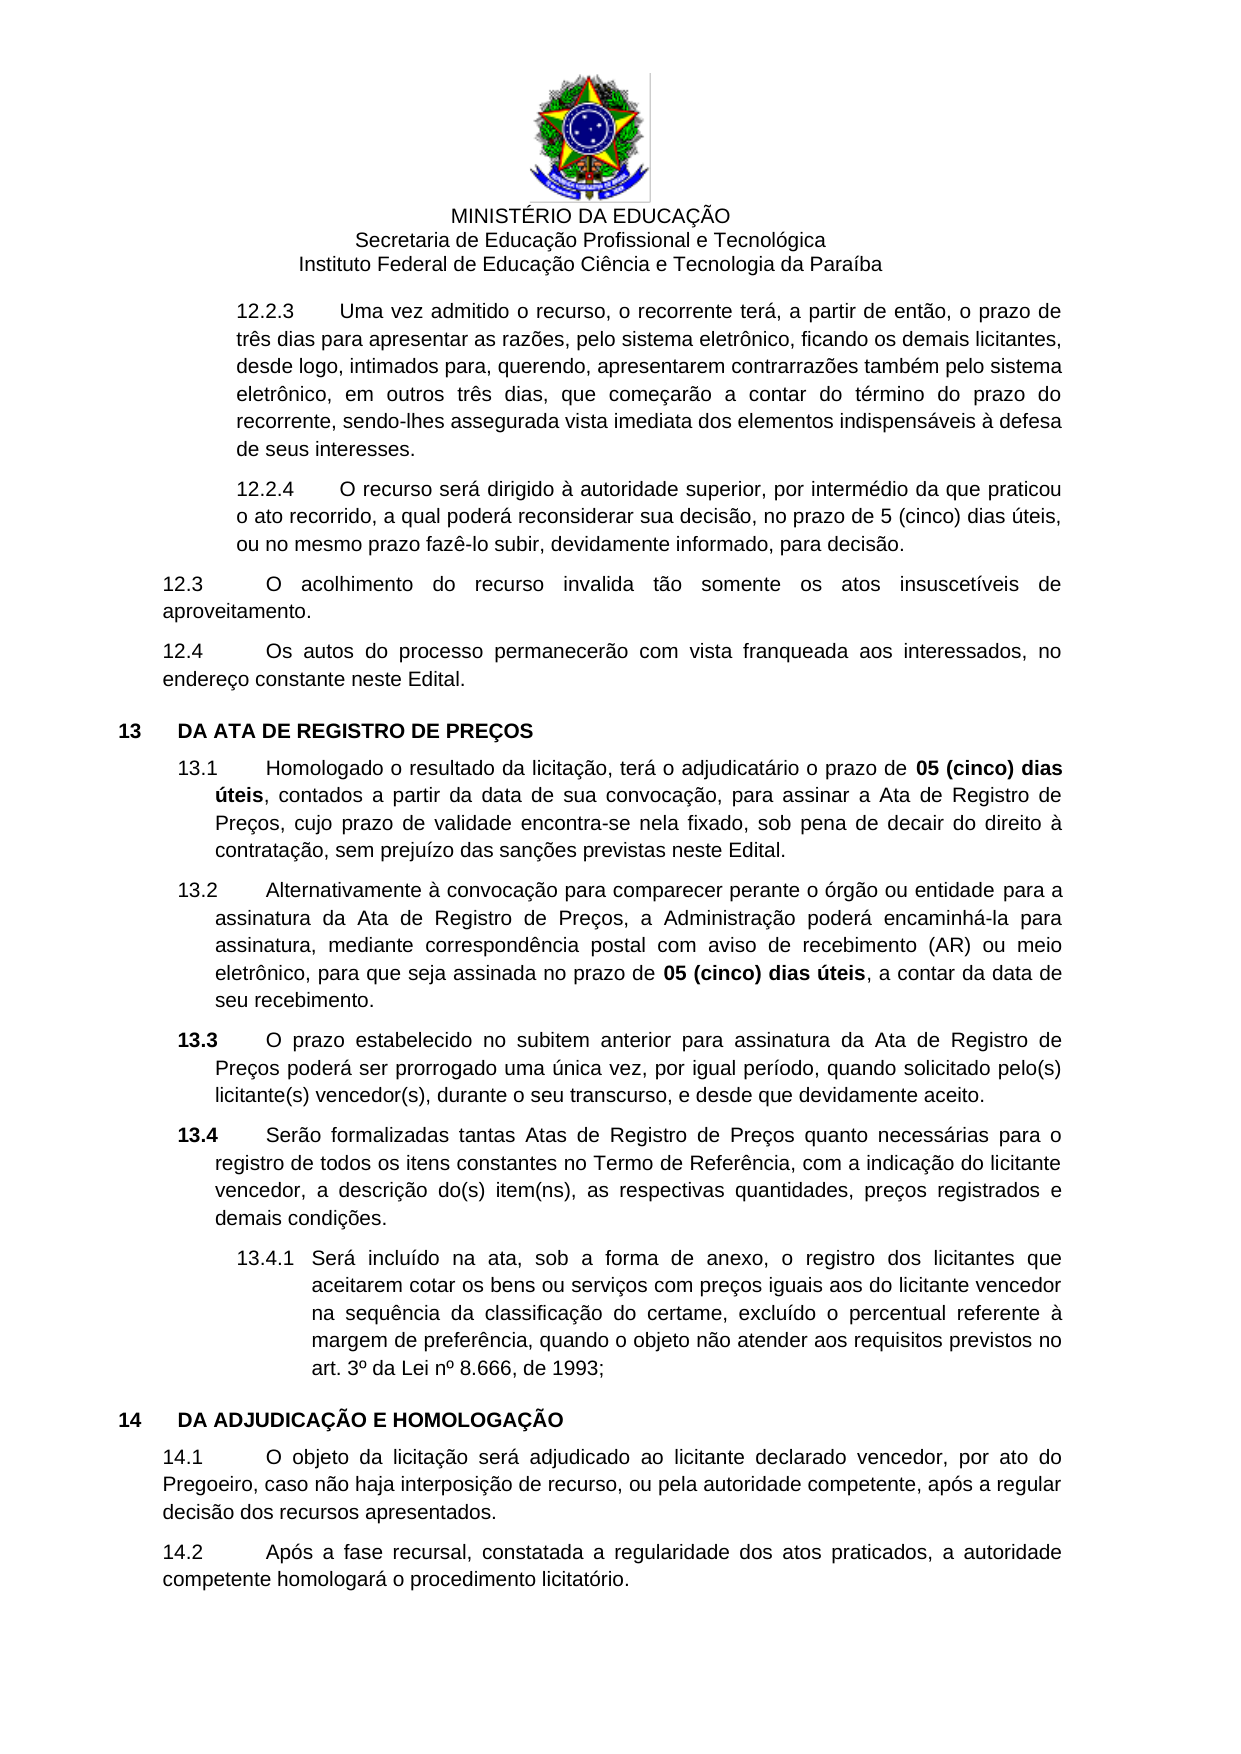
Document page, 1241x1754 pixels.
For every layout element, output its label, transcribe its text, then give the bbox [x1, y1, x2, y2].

list O prazo estabelecido no subitem anterior para assinatura da Ata de Registro de Preços poderá ser prorrogado uma única vez, por igual período, quando solicitado pelo(s) licitante(s) vencedor(s), durante o seu transcurso, e desde que devidamente aceito. [177, 1028, 1063, 1107]
list Os autos do processo permanecerão com vista franqueada aos interessados, no endereço constante neste Edital. [162, 639, 1063, 691]
list Será incluído na ata, sob a forma de anexo, o registro dos licitantes que aceitarem cotar os bens ou serviços com preços iguais aos do licitante vencedor na sequência da classificação do certame, excluído o percentual referente à margem de preferência, quando o objeto não atender aos requisitos previstos no art. 3º da Lei nº 8.666, de 1993; [236, 1246, 1063, 1380]
list DA ATA DE REGISTRO DE PREÇOS [118, 719, 1063, 743]
list Uma vez admitido o recurso, o recorrente terá, a partir de então, o prazo de três dias para apresentar as razões, pelo sistema eletrônico, ficando os demais licitantes, desde logo, intimados para, querendo, apresentarem contrarrazões também pelo sistema eletrônico, em outros três dias, que começarão a contar do término do prazo do recorrente, sendo-lhes assegurada vista imediata dos elementos indispensáveis à defesa de seus interesses. [236, 299, 1063, 461]
list Após a fase recursal, constatada a regularidade dos atos praticados, a autoridade competente homologará o procedimento licitatório. [162, 1540, 1063, 1591]
list O acolhimento do recurso invalida tão somente os atos insuscetíveis de aproveitamento. [162, 572, 1063, 623]
list Homologado o resultado da licitação, terá o adjudicatário o prazo de 05 (cinco) dias úteis, contados a partir da data de sua convocação, para assinar a Ata de Registro de Preços, cujo prazo de validade encontra-se nela fixado, sob pena de decair do direito à contratação, sem prejuízo das sanções previstas neste Edital. [177, 756, 1063, 862]
list O objeto da licitação será adjudicado ao licitante declarado vencedor, por ato do Pregoeiro, caso não haja interposição de recurso, ou pela autoridade competente, após a regular decisão dos recursos apresentados. [162, 1445, 1063, 1524]
list Serão formalizadas tantas Atas de Registro de Preços quanto necessárias para o registro de todos os itens constantes no Termo de Referência, com a indicação do licitante vencedor, a descrição do(s) item(ns), as respectivas quantidades, preços registrados e demais condições. [177, 1123, 1063, 1230]
picture [529, 73, 652, 204]
list DA ADJUDICAÇÃO E HOMOLOGAÇÃO [118, 1408, 1063, 1432]
list Alternativamente à convocação para comparecer perante o órgão ou entidade para a assinatura da Ata de Registro de Preços, a Administração poderá encaminhá-la para assinatura, mediante correspondência postal com aviso de recebimento (AR) ou meio eletrônico, para que seja assinada no prazo de 05 (cinco) dias úteis, a contar da data de seu recebimento. [177, 878, 1063, 1012]
list O recurso será dirigido à autoridade superior, por intermédio da que praticou o ato recorrido, a qual poderá reconsiderar sua decisão, no prazo de 5 (cinco) dias úteis, ou no mesmo prazo fazê-lo subir, devidamente informado, para decisão. [236, 477, 1063, 556]
